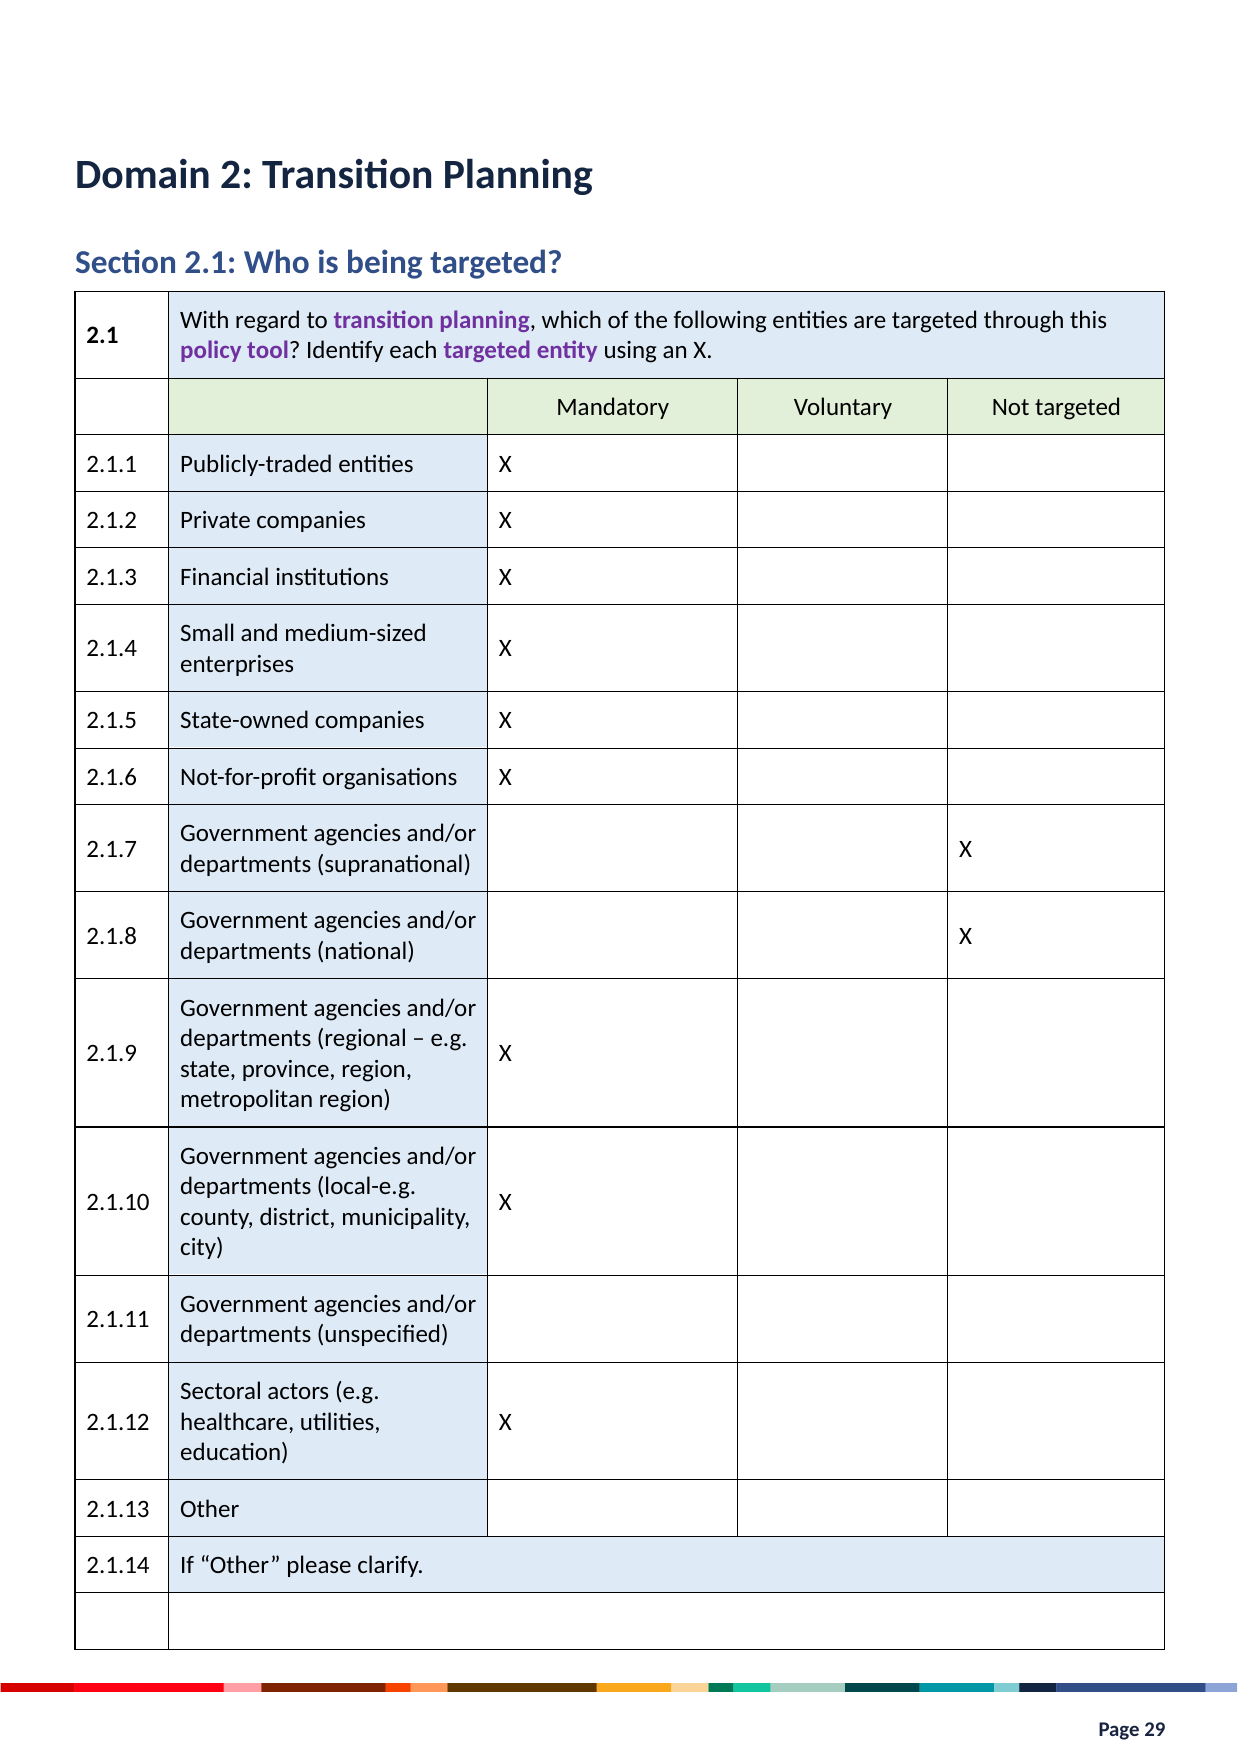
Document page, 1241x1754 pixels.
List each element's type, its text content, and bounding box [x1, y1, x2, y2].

table_cell [738, 805, 947, 891]
table_cell 2.1.12 [76, 1363, 168, 1479]
table_cell Government agencies and/or departments (national) [169, 892, 487, 978]
table_cell State-owned companies [169, 692, 487, 747]
table_cell [738, 548, 947, 604]
table_cell [488, 892, 737, 978]
table_cell [738, 605, 947, 691]
table_cell Small and medium-sized enterprises [169, 605, 487, 691]
table_cell Government agencies and/or departments (unspecified) [169, 1276, 487, 1362]
table_cell [738, 1276, 947, 1362]
subtitle Section 2.1: Who is being targeted? [75, 241, 1165, 282]
table_cell [738, 1480, 947, 1536]
table_cell 2.1.11 [76, 1276, 168, 1362]
table_cell [738, 979, 947, 1126]
table_cell X [488, 1128, 737, 1274]
table_cell [738, 692, 947, 747]
table_cell 2.1.1 [76, 435, 168, 491]
table_cell X [488, 1363, 737, 1479]
table_cell X [948, 805, 1164, 891]
table_cell 2.1.7 [76, 805, 168, 891]
table_cell 2.1.14 [76, 1537, 168, 1592]
table_cell [948, 605, 1164, 691]
table_cell Not-for-profit organisations [169, 749, 487, 804]
table_cell Other [169, 1480, 487, 1536]
table_cell 2.1.4 [76, 605, 168, 691]
table_cell [948, 1480, 1164, 1536]
table_cell X [488, 492, 737, 547]
table_cell X [488, 979, 737, 1126]
table_cell X [948, 892, 1164, 978]
table_cell [948, 1276, 1164, 1362]
table_cell [948, 749, 1164, 804]
table_cell [488, 1276, 737, 1362]
table_cell Government agencies and/or departments (local-e.g. county, district, municipality, city) [169, 1128, 487, 1274]
table_header With regard to transition planning, which of the following entities are targeted through this policy tool? Identify each targeted entity using an X. [169, 292, 1164, 378]
table_cell [738, 1363, 947, 1479]
table_header 2.1 [76, 292, 168, 378]
table_cell 2.1.2 [76, 492, 168, 547]
table_cell 2.1.8 [76, 892, 168, 978]
table_cell X [488, 605, 737, 691]
table_cell Government agencies and/or departments (supranational) [169, 805, 487, 891]
table_cell [169, 1593, 1164, 1649]
table_cell X [488, 435, 737, 491]
table_cell [738, 435, 947, 491]
table_cell [488, 1480, 737, 1536]
table_cell If “Other” please clarify. [169, 1537, 1164, 1592]
table_cell Financial institutions [169, 548, 487, 604]
table_cell [169, 379, 487, 434]
table_cell [76, 1593, 168, 1649]
picture [0, 1683, 1236, 1692]
table_cell 2.1.3 [76, 548, 168, 604]
table_cell Publicly-traded entities [169, 435, 487, 491]
table_cell [948, 492, 1164, 547]
table_cell [948, 1363, 1164, 1479]
table_cell [738, 492, 947, 547]
table_cell Private companies [169, 492, 487, 547]
table_cell [738, 749, 947, 804]
table_cell Not targeted [948, 379, 1164, 434]
table_cell [76, 379, 168, 434]
table_cell X [488, 548, 737, 604]
table_cell [948, 979, 1164, 1126]
table_cell Voluntary [738, 379, 947, 434]
table_cell Sectoral actors (e.g. healthcare, utilities, education) [169, 1363, 487, 1479]
table_cell [948, 435, 1164, 491]
table_cell [948, 548, 1164, 604]
table_cell 2.1.5 [76, 692, 168, 747]
table_cell 2.1.13 [76, 1480, 168, 1536]
table_cell Mandatory [488, 379, 737, 434]
table_cell 2.1.10 [76, 1128, 168, 1274]
subtitle Domain 2: Transition Planning [75, 148, 1165, 199]
table_cell [488, 805, 737, 891]
table_cell [948, 1128, 1164, 1274]
table_cell X [488, 692, 737, 747]
table_cell 2.1.9 [76, 979, 168, 1126]
table_cell [738, 892, 947, 978]
table_cell 2.1.6 [76, 749, 168, 804]
table_cell [948, 692, 1164, 747]
table_cell [738, 1128, 947, 1274]
table_cell X [488, 749, 737, 804]
table_cell Government agencies and/or departments (regional – e.g. state, province, region, metropolitan region) [169, 979, 487, 1126]
